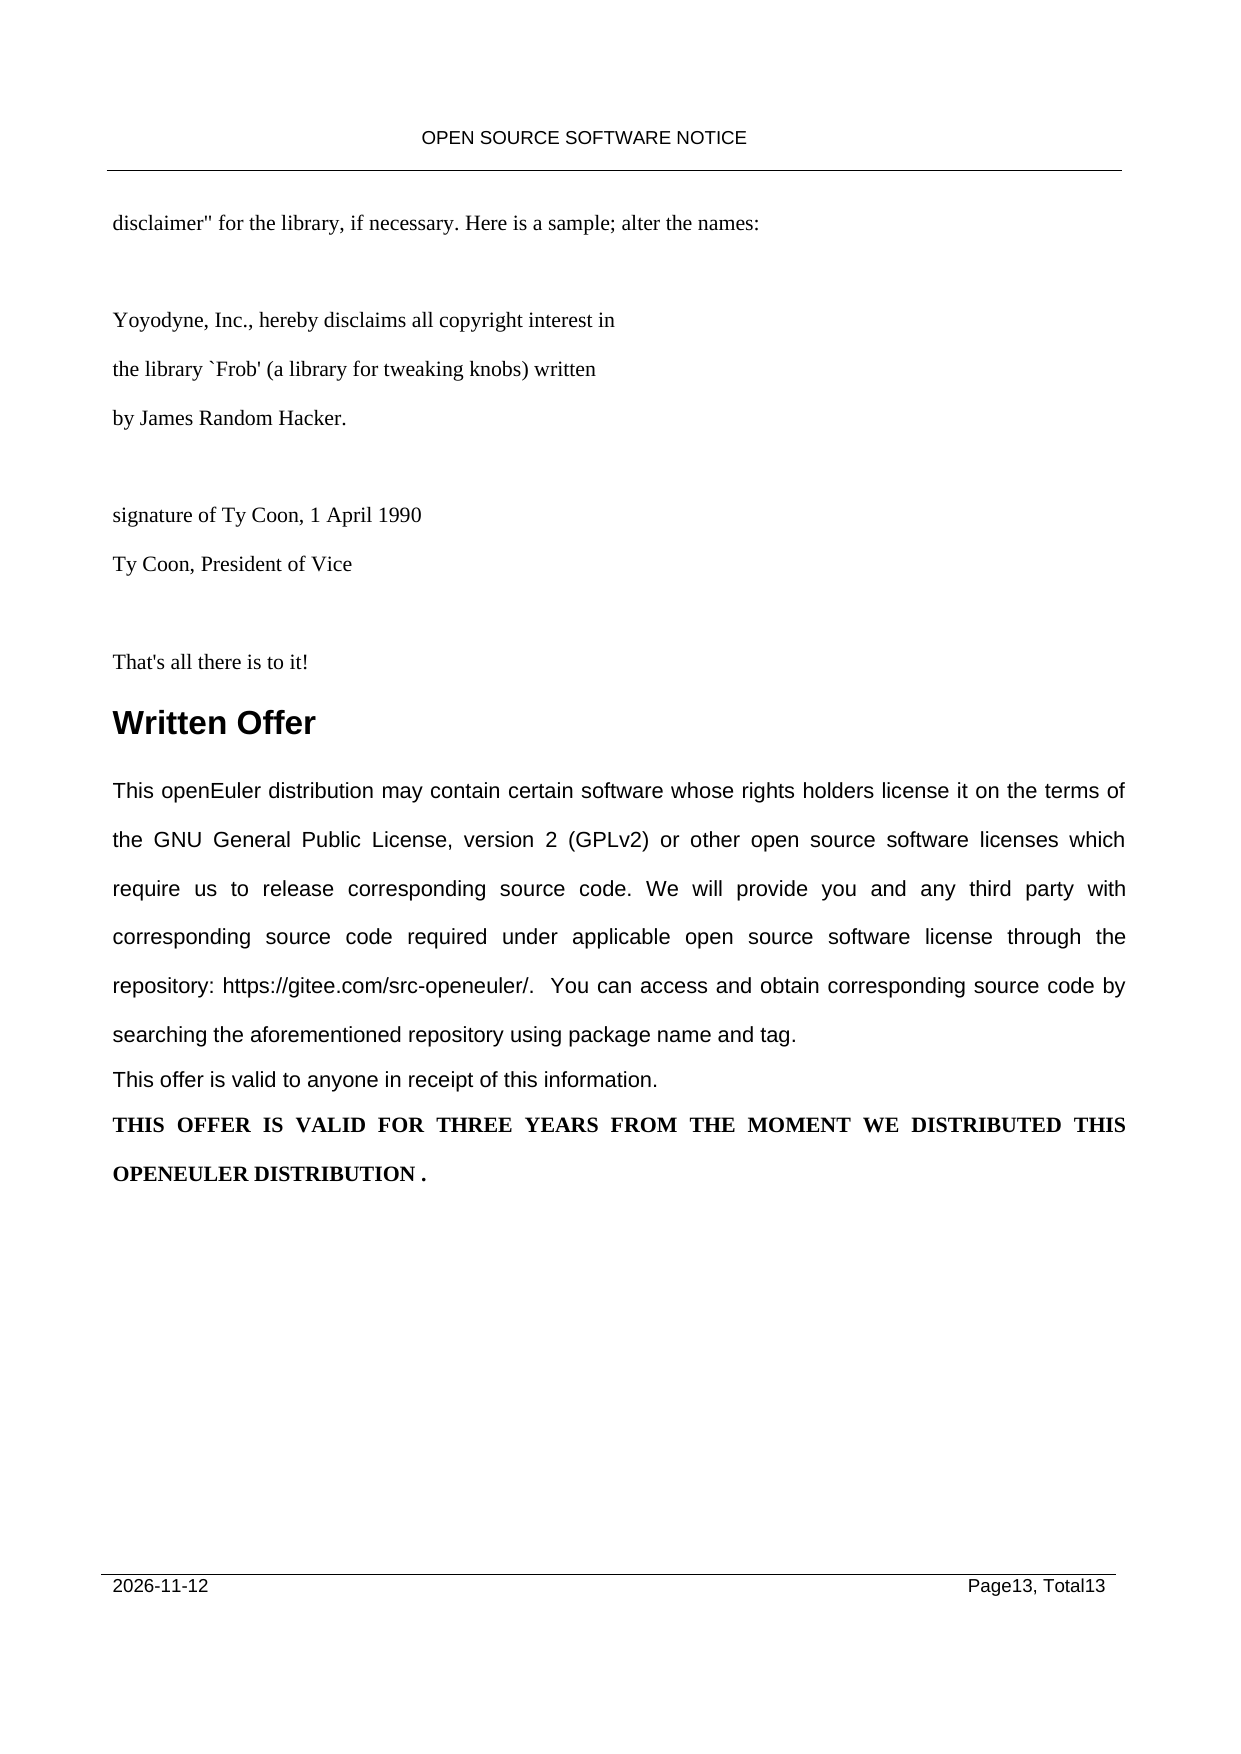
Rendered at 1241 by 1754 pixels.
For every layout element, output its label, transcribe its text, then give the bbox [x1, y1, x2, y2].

text This offer is valid to anyone in receipt of this information. [112, 1063, 1128, 1096]
text This openEuler distribution may contain certain software whose rights holders license it on the terms of the GNU General Public License, version 2 (GPLv2) or other open source software licenses which require us to release corresponding source code. We will provide you and any third party with corresponding source code required under applicable open source software license through the repository: https://gitee.com/src-openeuler/. You can access and obtain corresponding source code by searching the aforementioned repository using package name and tag. [112, 774, 1128, 1051]
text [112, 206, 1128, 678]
text THIS OFFER IS VALID FOR THREE YEARS FROM THE MOMENT WE DISTRIBUTED THIS OPENEULER DISTRIBUTION . [112, 1108, 1128, 1189]
text Written Offer [112, 690, 1128, 755]
